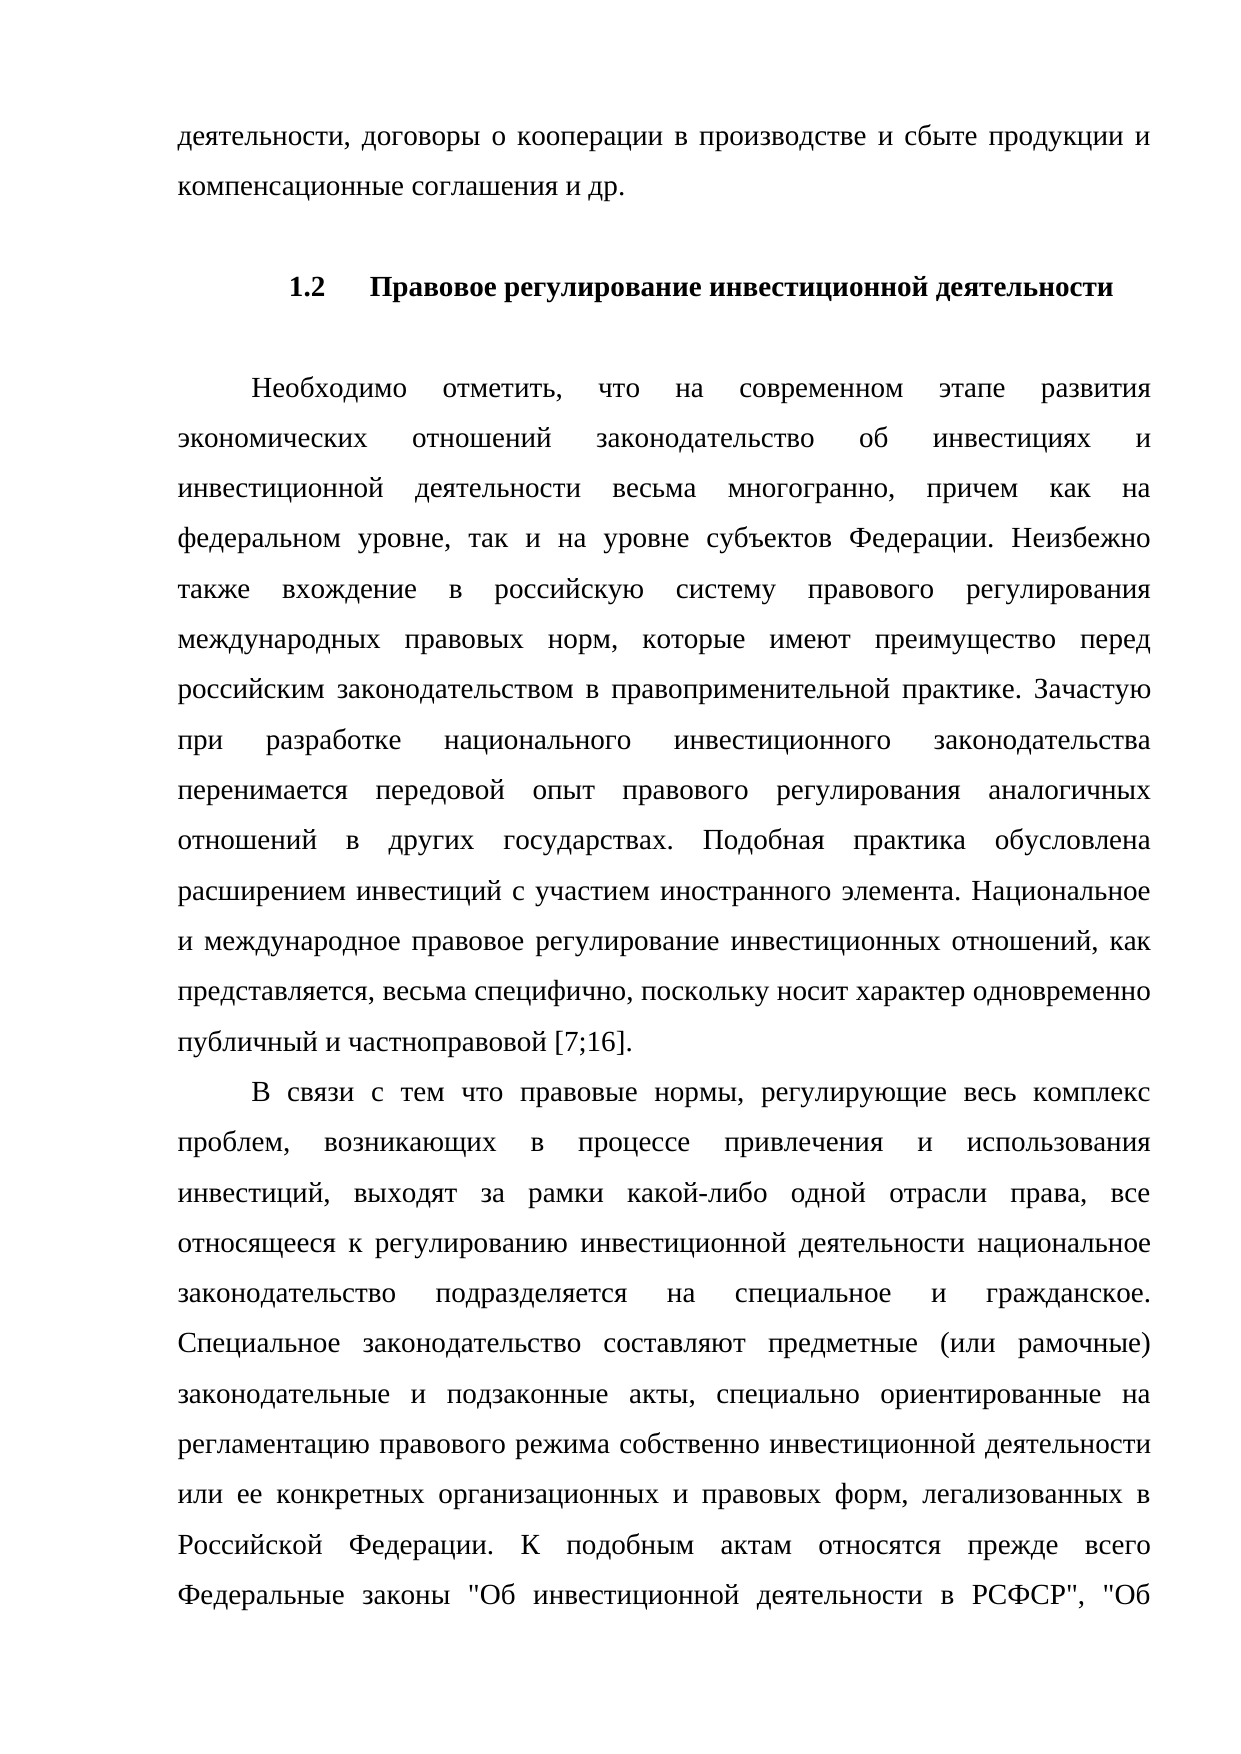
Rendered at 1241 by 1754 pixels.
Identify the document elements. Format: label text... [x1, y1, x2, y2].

list Правовое регулирование инвестиционной деятельности [177, 269, 1152, 303]
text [177, 118, 1152, 202]
text Необходимо отметить, что на современном этапе развития экономических отношений законодательство об инвестициях и инвестиционной деятельности весьма многогранно, причем как на федеральном уровне, так и на уровне субъектов Федерации. Неизбежно также вхождение в российскую систему правового регулирования международных правовых норм, которые имеют преимущество перед российским законодательством в правоприменительной практике. Зачастую при разработке национального инвестиционного законодательства перенимается передовой опыт правового регулирования аналогичных отношений в других государствах. Подобная практика обусловлена расширением инвестиций с участием иностранного элемента. Национальное и международное правовое регулирование инвестиционных отношений, как представляется, весьма специфично, поскольку носит характер одновременно публичный и частноправовой [7;16]. [177, 370, 1152, 1057]
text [177, 1074, 1152, 1611]
